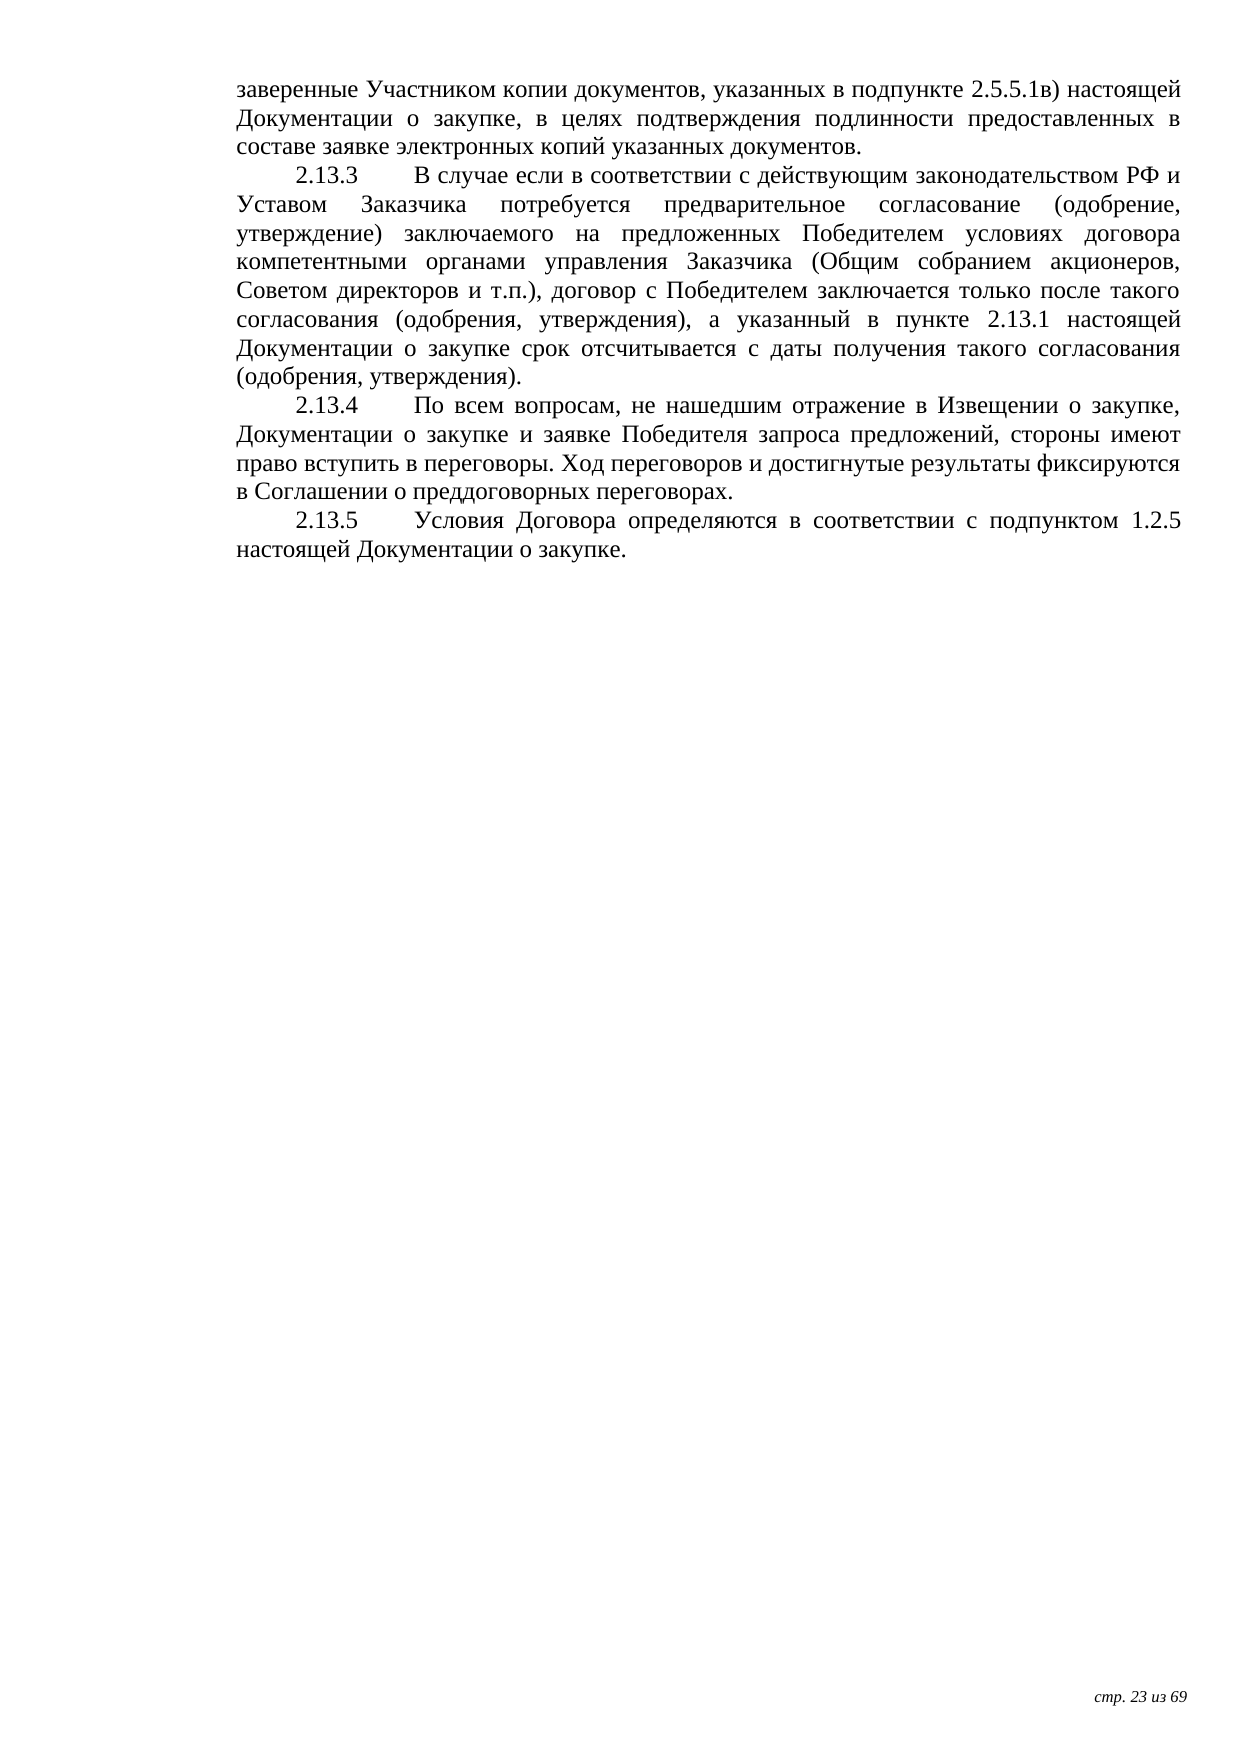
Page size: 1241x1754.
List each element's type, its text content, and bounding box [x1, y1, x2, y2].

text Условия Договора определяются в соответствии с подпунктом 1.2.5 настоящей Документации о закупке. [236, 505, 1181, 563]
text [236, 74, 1181, 160]
text В случае если в соответствии с действующим законодательством РФ и Уставом Заказчика потребуется предварительное согласование (одобрение, утверждение) заключаемого на предложенных Победителем условиях договора компетентными органами управления Заказчика (Общим собранием акционеров, Советом директоров и т.п.), договор с Победителем заключается только после такого согласования (одобрения, утверждения), а указанный в пункте 2.13.1 настоящей Документации о закупке срок отсчитывается с даты получения такого согласования (одобрения, утверждения). [236, 160, 1181, 390]
text По всем вопросам, не нашедшим отражение в Извещении о закупке, Документации о закупке и заявке Победителя запроса предложений, стороны имеют право вступить в переговоры. Ход переговоров и достигнутые результаты фиксируются в Соглашении о преддоговорных переговорах. [236, 390, 1181, 505]
